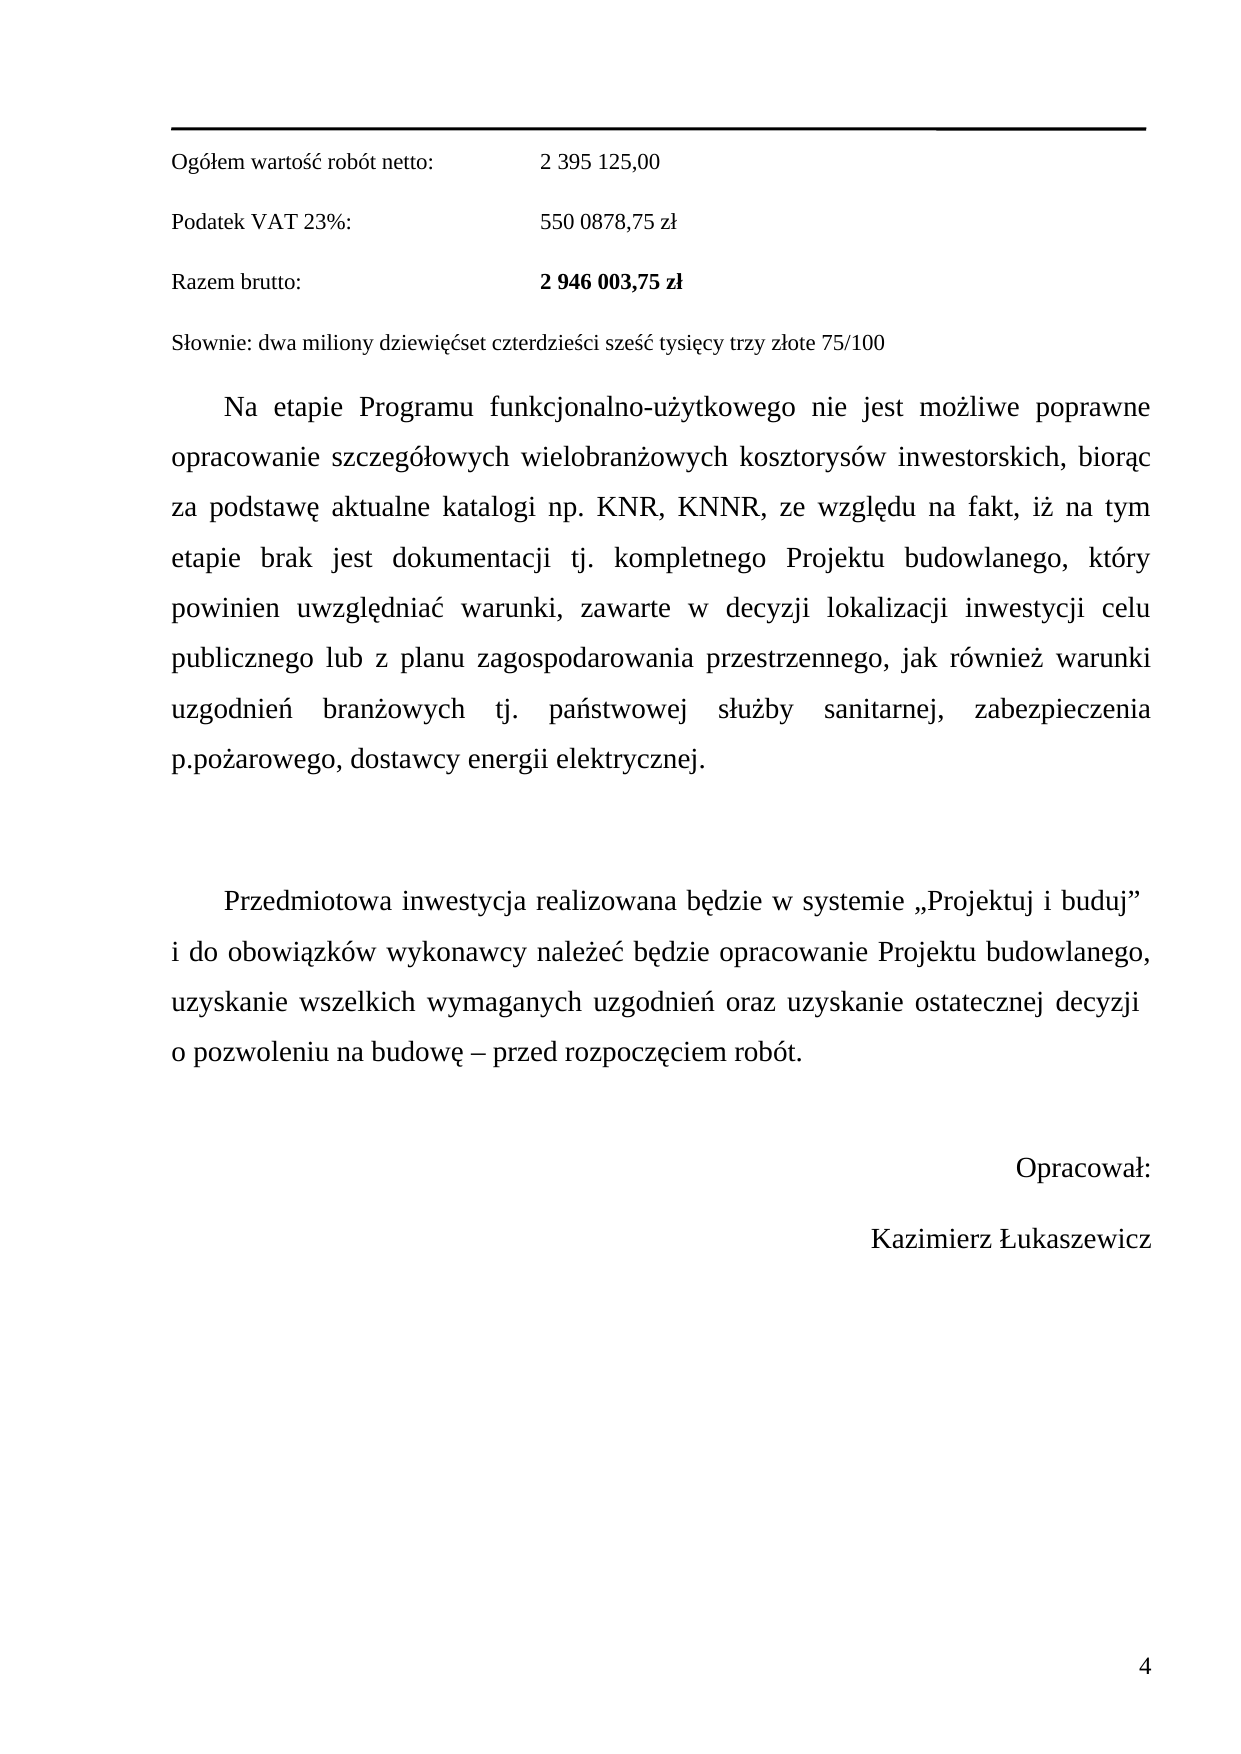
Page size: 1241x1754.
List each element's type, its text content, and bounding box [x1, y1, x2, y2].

text Na etapie Programu funkcjonalno-użytkowego nie jest możliwe poprawne opracowanie szczegółowych wielobranżowych kosztorysów inwestorskich, biorąc za podstawę aktualne katalogi np. KNR, KNNR, ze względu na fakt, iż na tym etapie brak jest dokumentacji tj. kompletnego Projektu budowlanego, który powinien uwzględniać warunki, zawarte w decyzji lokalizacji inwestycji celu publicznego lub z planu zagospodarowania przestrzennego, jak również warunki uzgodnień branżowych tj. państwowej służby sanitarnej, zabezpieczenia p.pożarowego, dostawcy energii elektrycznej. [171, 389, 1152, 775]
text Przedmiotowa inwestycja realizowana będzie w systemie „Projektuj i buduj” i do obowiązków wykonawcy należeć będzie opracowanie Projektu budowlanego, uzyskanie wszelkich wymaganych uzgodnień oraz uzyskanie ostatecznej decyzji o pozwoleniu na budowę – przed rozpoczęciem robót. [171, 883, 1152, 1068]
text Ogółem wartość robót netto: 2 395 125,00 [171, 148, 1152, 174]
text Razem brutto: 2 946 003,75 zł [171, 268, 1152, 295]
text Podatek VAT 23%: 550 0878,75 zł [171, 208, 1152, 234]
text Kazimierz Łukaszewicz [171, 1221, 1152, 1255]
text Opracował: [171, 1150, 1152, 1184]
text Słownie: dwa miliony dziewięćset czterdzieści sześć tysięcy trzy złote 75/100 [171, 329, 1152, 355]
